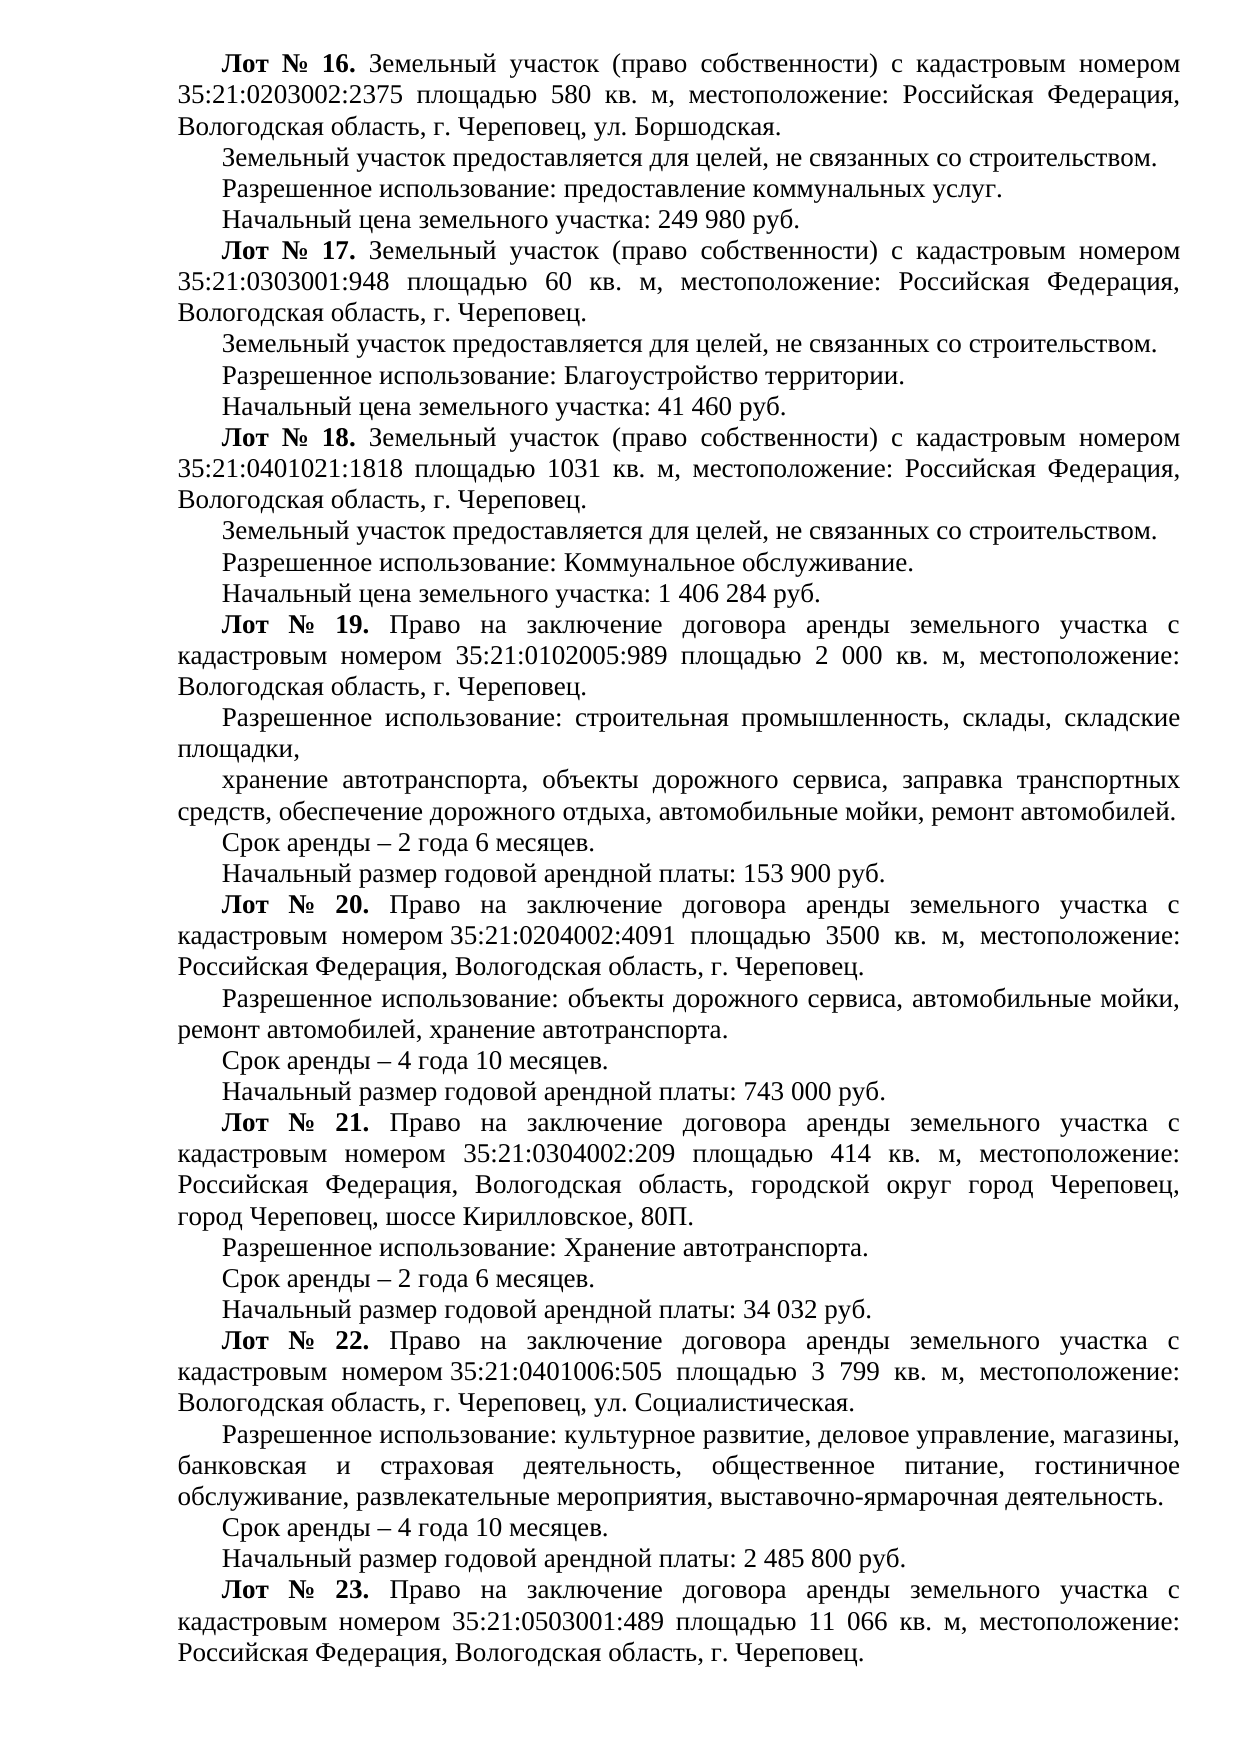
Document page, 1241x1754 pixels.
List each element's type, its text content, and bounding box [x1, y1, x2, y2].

text Лот № 17. Земельный участок (право собственности) с кадастровым номером 35:21:0303001:948 площадью 60 кв. м, местоположение: Российская Федерация, Вологодская область, г. Череповец. [177, 234, 1181, 328]
text Разрешенное использование: Коммунальное обслуживание. [177, 546, 1181, 577]
text Срок аренды – 4 года 10 месяцев. [177, 1044, 1181, 1075]
text Срок аренды – 2 года 6 месяцев. [177, 1262, 1181, 1293]
text Разрешенное использование: культурное развитие, деловое управление, магазины, банковская и страховая деятельность, общественное питание, гостиничное обслуживание, развлекательные мероприятия, выставочно-ярмарочная деятельность. [177, 1418, 1181, 1511]
text Разрешенное использование: строительная промышленность, склады, складские площадки, [177, 701, 1181, 764]
text Начальный размер годовой арендной платы: 34 032 руб. [177, 1293, 1181, 1324]
text Разрешенное использование: Хранение автотранспорта. [177, 1231, 1181, 1262]
text Начальный цена земельного участка: 41 460 руб. [177, 390, 1181, 421]
text Начальный размер годовой арендной платы: 153 900 руб. [177, 857, 1181, 888]
text Начальный цена земельного участка: 1 406 284 руб. [177, 577, 1181, 608]
text Лот № 23. Право на заключение договора аренды земельного участка с кадастровым номером 35:21:0503001:489 площадью 11 066 кв. м, местоположение: Российская Федерация, Вологодская область, г. Череповец. [177, 1573, 1181, 1667]
text Срок аренды – 4 года 10 месяцев. [177, 1511, 1181, 1542]
text Начальный цена земельного участка: 249 980 руб. [177, 203, 1181, 234]
text Разрешенное использование: объекты дорожного сервиса, автомобильные мойки, ремонт автомобилей, хранение автотранспорта. [177, 982, 1181, 1044]
text Срок аренды – 2 года 6 месяцев. [177, 826, 1181, 857]
text Лот № 20. Право на заключение договора аренды земельного участка с кадастровым номером 35:21:0204002:4091 площадью 3500 кв. м, местоположение: Российская Федерация, Вологодская область, г. Череповец. [177, 888, 1181, 982]
text Лот № 16. Земельный участок (право собственности) с кадастровым номером 35:21:0203002:2375 площадью 580 кв. м, местоположение: Российская Федерация, Вологодская область, г. Череповец, ул. Боршодская. [177, 47, 1181, 141]
text Начальный размер годовой арендной платы: 2 485 800 руб. [177, 1542, 1181, 1573]
text Начальный размер годовой арендной платы: 743 000 руб. [177, 1075, 1181, 1106]
text Лот № 21. Право на заключение договора аренды земельного участка с кадастровым номером 35:21:0304002:209 площадью 414 кв. м, местоположение: Российская Федерация, Вологодская область, городской округ город Череповец, город Череповец, шоссе Кирилловское, 80П. [177, 1106, 1181, 1231]
text Лот № 18. Земельный участок (право собственности) с кадастровым номером 35:21:0401021:1818 площадью 1031 кв. м, местоположение: Российская Федерация, Вологодская область, г. Череповец. [177, 421, 1181, 514]
text Разрешенное использование: предоставление коммунальных услуг. [177, 172, 1181, 203]
text хранение автотранспорта, объекты дорожного сервиса, заправка транспортных средств, обеспечение дорожного отдыха, автомобильные мойки, ремонт автомобилей. [177, 764, 1181, 826]
text Земельный участок предоставляется для целей, не связанных со строительством. [177, 141, 1181, 172]
text Разрешенное использование: Благоустройство территории. [177, 359, 1181, 390]
text Земельный участок предоставляется для целей, не связанных со строительством. [177, 328, 1181, 359]
text Лот № 19. Право на заключение договора аренды земельного участка с кадастровым номером 35:21:0102005:989 площадью 2 000 кв. м, местоположение: Вологодская область, г. Череповец. [177, 608, 1181, 701]
text Земельный участок предоставляется для целей, не связанных со строительством. [177, 514, 1181, 546]
text Лот № 22. Право на заключение договора аренды земельного участка с кадастровым номером 35:21:0401006:505 площадью 3 799 кв. м, местоположение: Вологодская область, г. Череповец, ул. Социалистическая. [177, 1324, 1181, 1418]
